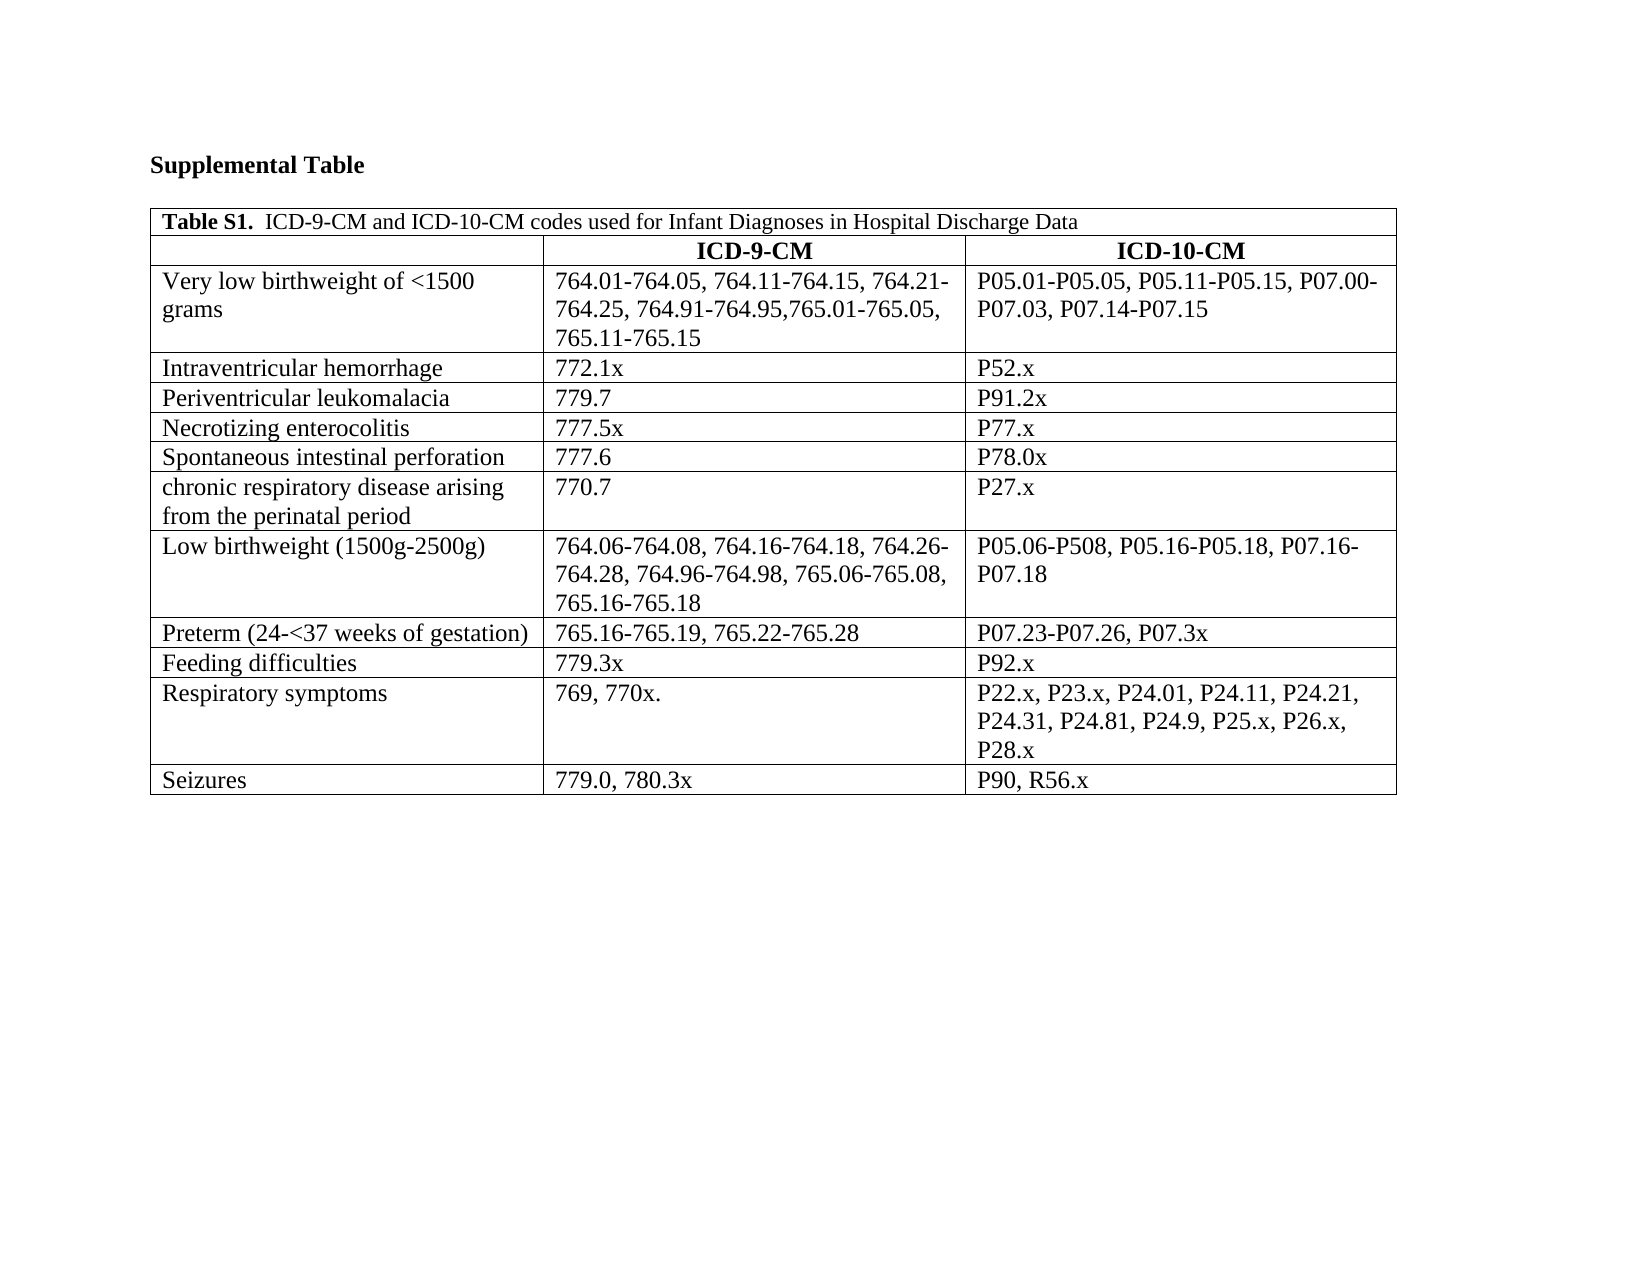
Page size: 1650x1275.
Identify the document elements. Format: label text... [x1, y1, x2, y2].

table_cell Spontaneous intestinal perforation [151, 442, 543, 471]
table_cell [151, 236, 543, 265]
table_cell 779.3x [544, 648, 965, 677]
table_cell 765.16-765.19, 765.22-765.28 [544, 618, 965, 647]
table_cell P27.x [966, 472, 1396, 530]
table_cell P78.0x [966, 442, 1396, 471]
table_cell Very low birthweight of <1500 grams [151, 266, 543, 352]
table_cell ICD-10-CM [966, 236, 1396, 265]
table_cell chronic respiratory disease arising from the perinatal period [151, 472, 543, 530]
table_cell Feeding difficulties [151, 648, 543, 677]
table_cell ICD-9-CM [544, 236, 965, 265]
table_cell Seizures [151, 765, 543, 794]
table_cell P77.x [966, 413, 1396, 441]
table_cell P22.x, P23.x, P24.01, P24.11, P24.21, P24.31, P24.81, P24.9, P25.x, P26.x, P28.x [966, 678, 1396, 764]
table_cell Intraventricular hemorrhage [151, 353, 543, 382]
table_cell 764.01-764.05, 764.11-764.15, 764.21-764.25, 764.91-764.95,765.01-765.05, 765.11-765.15 [544, 266, 965, 352]
table_cell 779.7 [544, 383, 965, 412]
table_cell 779.0, 780.3x [544, 765, 965, 794]
table_cell P05.06-P508, P05.16-P05.18, P07.16-P07.18 [966, 531, 1396, 617]
table_cell Necrotizing enterocolitis [151, 413, 543, 441]
table_cell Respiratory symptoms [151, 678, 543, 764]
table_cell P05.01-P05.05, P05.11-P05.15, P07.00-P07.03, P07.14-P07.15 [966, 266, 1396, 352]
table_cell P07.23-P07.26, P07.3x [966, 618, 1396, 647]
table_cell P90, R56.x [966, 765, 1396, 794]
table_cell Preterm (24-<37 weeks of gestation) [151, 618, 543, 647]
table_cell P91.2x [966, 383, 1396, 412]
table_cell 777.5x [544, 413, 965, 441]
table_cell 769, 770x. [544, 678, 965, 764]
table_header Table S1. ICD-9-CM and ICD-10-CM codes used for Infant Diagnoses in Hospital Discharge Data [151, 209, 1396, 235]
table_cell P52.x [966, 353, 1396, 382]
table_cell 764.06-764.08, 764.16-764.18, 764.26-764.28, 764.96-764.98, 765.06-765.08, 765.16-765.18 [544, 531, 965, 617]
table_cell 777.6 [544, 442, 965, 471]
table_cell Low birthweight (1500g-2500g) [151, 531, 543, 617]
table_cell 772.1x [544, 353, 965, 382]
table_cell P92.x [966, 648, 1396, 677]
table_cell 770.7 [544, 472, 965, 530]
text Supplemental Table [150, 150, 1500, 179]
table_cell Periventricular leukomalacia [151, 383, 543, 412]
